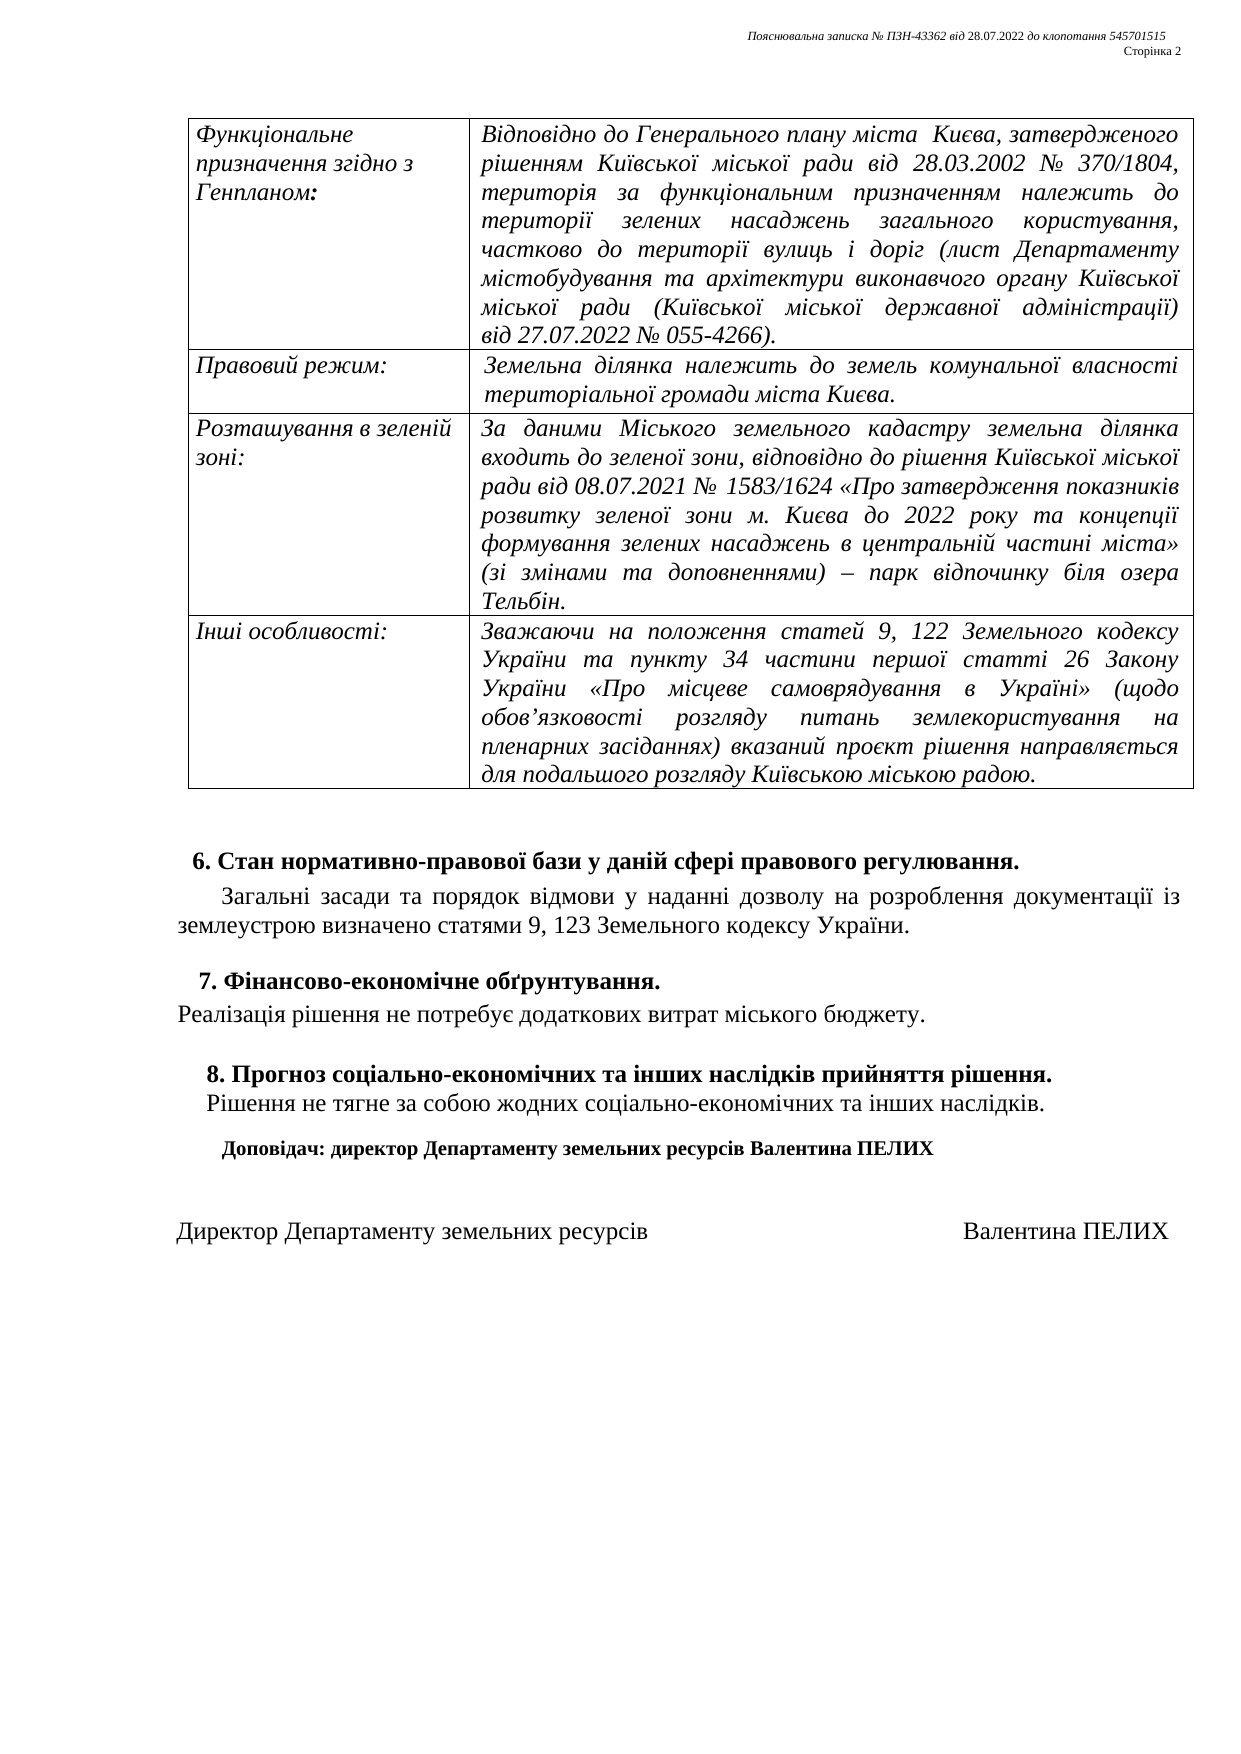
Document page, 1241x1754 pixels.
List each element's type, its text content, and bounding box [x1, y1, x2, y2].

text Реалізація рішення не потребує додаткових витрат міського бюджету. [177, 999, 1181, 1028]
table_cell За даними Міського земельного кадастру земельна ділянка входить до зеленої зони, відповідно до рішення Київської міської ради від 08.07.2021 № 1583/1624 «Про затвердження показників розвитку зеленої зони м. Києва до 2022 року та концепції формування зелених насаджень в центральній частині міста» (зі змінами та доповненнями) – парк відпочинку біля озера Тельбін. [470, 414, 1193, 615]
table_cell Земельна ділянка належить до земель комунальної власності територіальної громади міста Києва. [470, 350, 1193, 412]
table_header Директор Департаменту земельних ресурсів [177, 1217, 679, 1286]
table_cell Зважаючи на положення статей 9, 122 Земельного кодексу України та пункту 34 частини першої статті 26 Закону України «Про місцеве самоврядування в Україні» (щодо обов’язковості розгляду питань землекористування на пленарних засіданнях) вказаний проєкт рішення направляється для подальшого розгляду Київською міською радою. [470, 616, 1193, 788]
text Доповідач: директор Департаменту земельних ресурсів Валентина ПЕЛИХ [192, 1136, 1181, 1159]
table_cell Функціональне призначення згідно з Генпланом: [189, 119, 469, 349]
table_cell Інші особливості: [189, 616, 469, 788]
table_cell Розташування в зеленій зоні: [189, 414, 469, 615]
text Загальні засади та порядок відмови у наданні дозволу на розроблення документації із землеустрою визначено статями 9, 123 Земельного кодексу України. [177, 881, 1181, 938]
text 7. Фінансово-економічне обґрунтування. [192, 966, 1181, 995]
text 6. Стан нормативно-правової бази у даній сфері правового регулювання. [192, 847, 1181, 875]
text 8. Прогноз соціально-економічних та інших наслідків прийняття рішення. [177, 1059, 1181, 1088]
text Рішення не тягне за собою жодних соціально-економічних та інших наслідків. [177, 1088, 1181, 1117]
table_cell Правовий режим: [189, 350, 469, 412]
table_cell Відповідно до Генерального плану міста Києва, затвердженого рішенням Київської міської ради від 28.03.2002 № 370/1804, територія за функціональним призначенням належить до території зелених насаджень загального користування, частково до території вулиць і доріг (лист Департаменту містобудування та архітектури виконавчого органу Київської міської ради (Київської міської державної адміністрації) від 27.07.2022 № 055-4266). [470, 119, 1193, 349]
table_header Валентина ПЕЛИХ [679, 1217, 1180, 1286]
